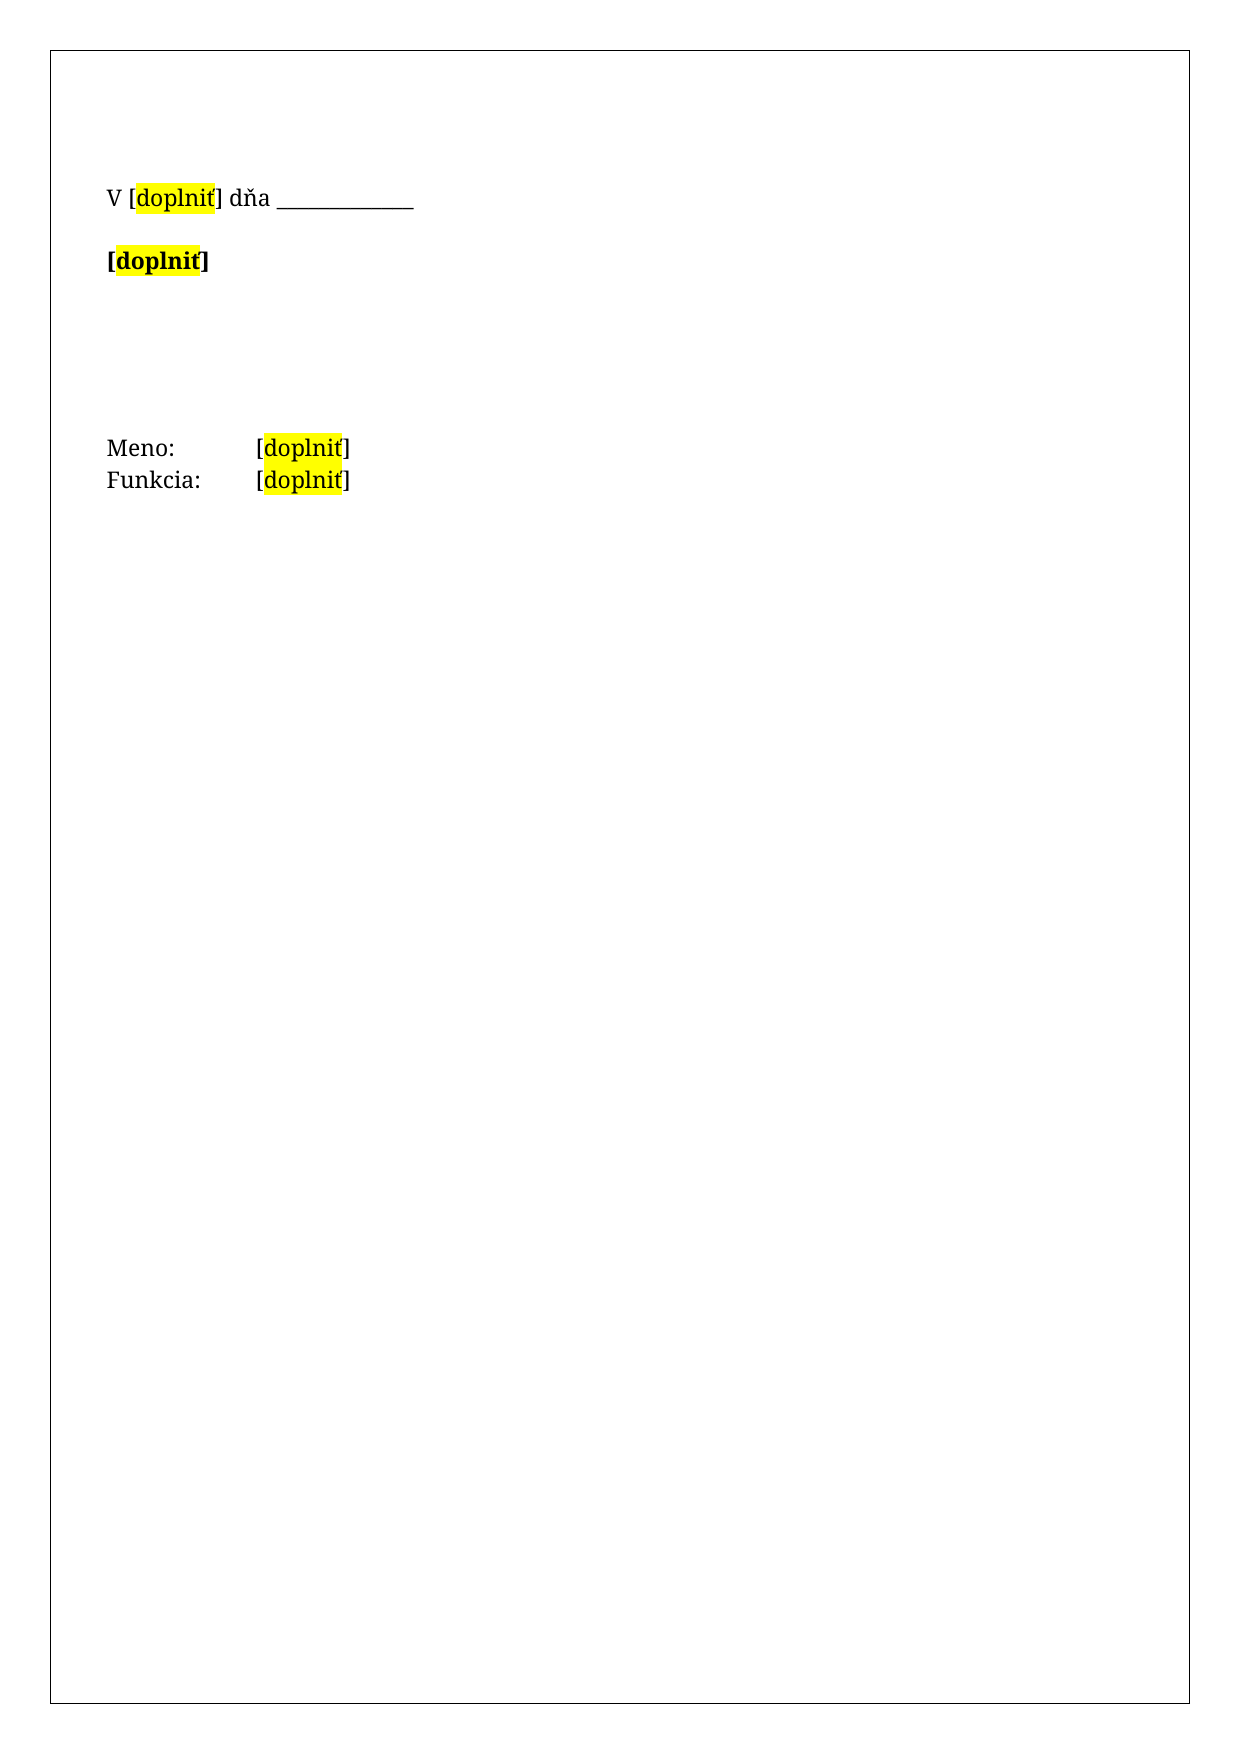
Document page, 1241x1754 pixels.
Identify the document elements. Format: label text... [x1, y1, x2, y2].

text Funkcia: [doplniť] [342, 464, 1108, 495]
list [doplniť] [200, 245, 1108, 276]
text Meno: [doplniť] [106, 432, 1108, 464]
list V [doplniť] dňa _____________ [106, 182, 1108, 214]
text Funkcia: [doplniť] [106, 464, 264, 495]
